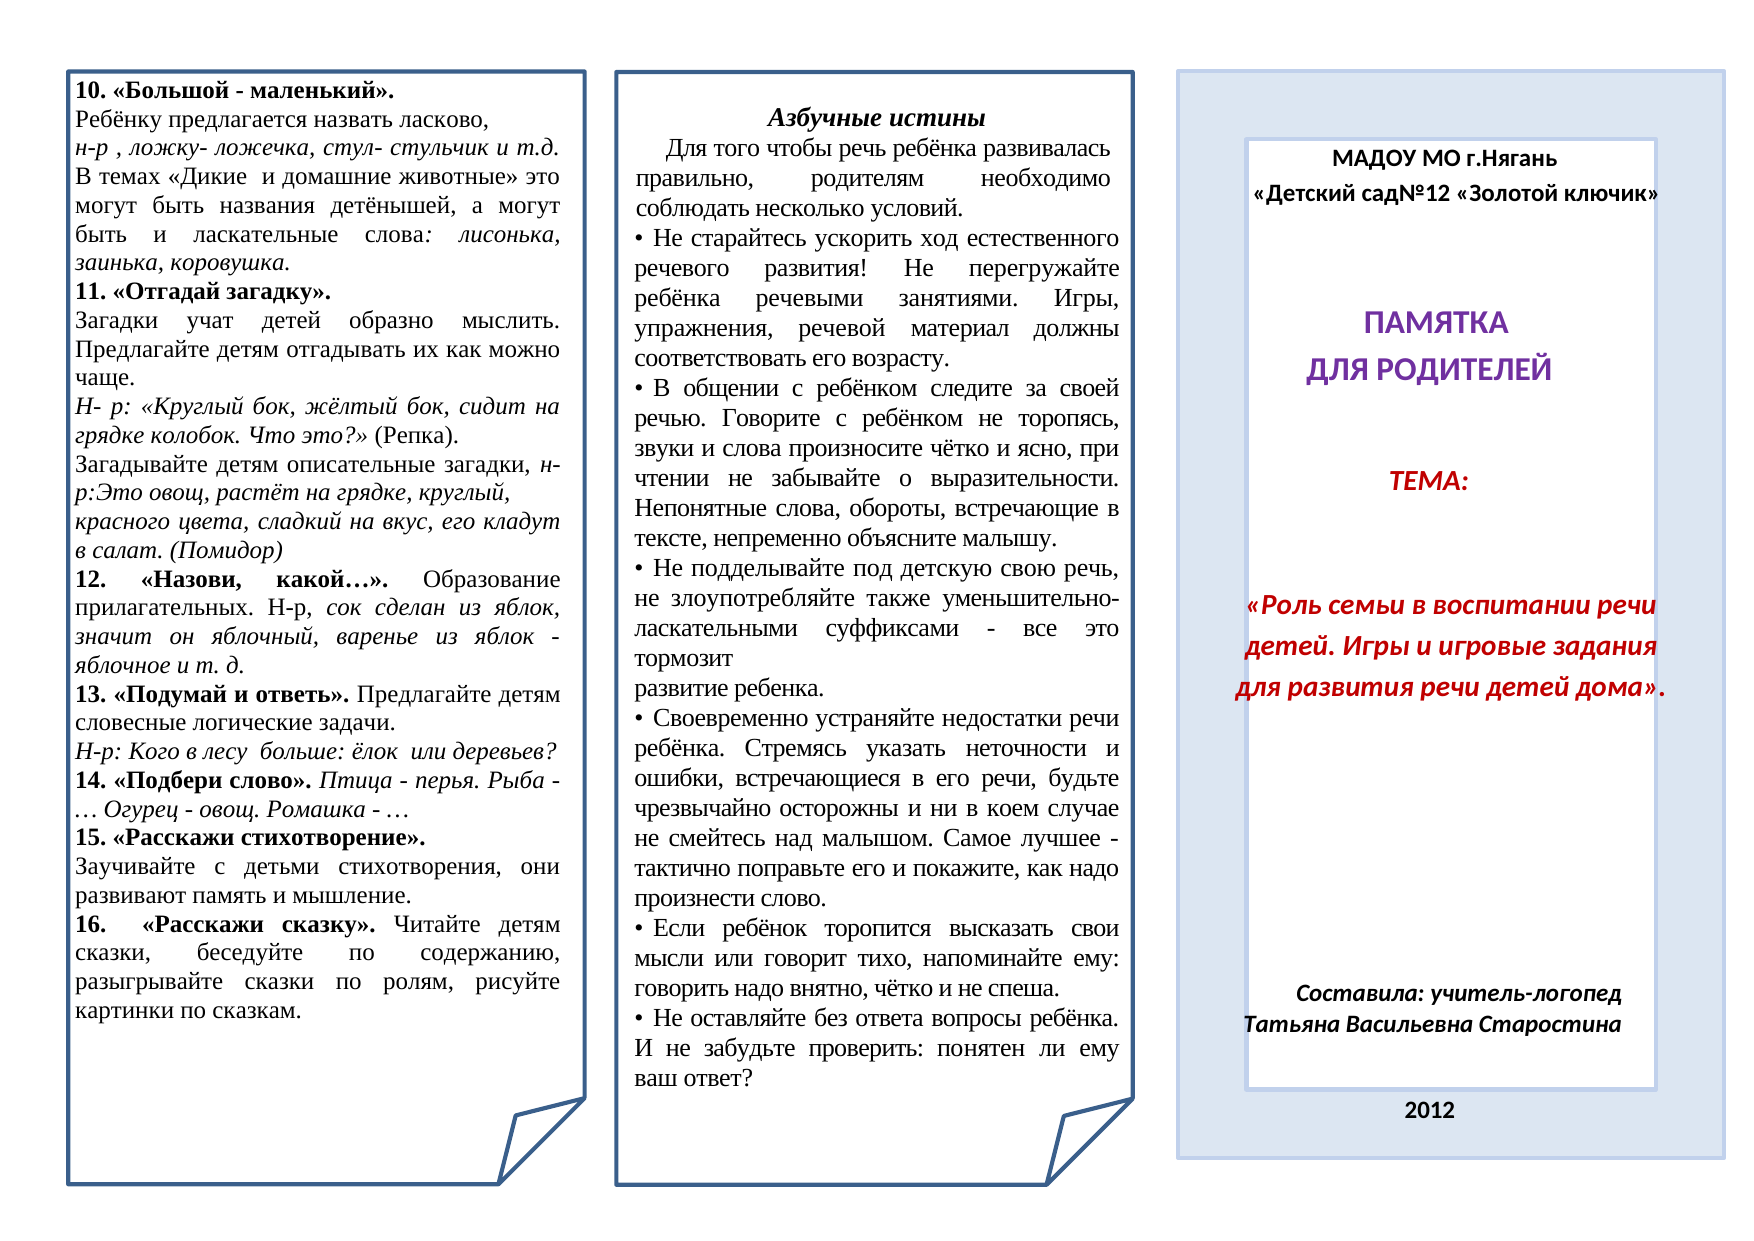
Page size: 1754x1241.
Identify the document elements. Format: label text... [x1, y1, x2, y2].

text Н-р: Кого в лесу больше: ёлок или деревьев? [75, 736, 560, 765]
text ДЛЯ РОДИТЕЛЕЙ [1193, 348, 1679, 388]
text 11. «Отгадай загадку». [75, 276, 560, 305]
text 2012 [1193, 1094, 1622, 1125]
list Не оставляйте без ответа вопросы ребёнка. И не забудьте проверить: понятен ли ему ваш ответ? [634, 1002, 1119, 1092]
text Составила: учитель-логопед [1193, 977, 1622, 1008]
text 10. «Большой - маленький». [75, 75, 560, 104]
text 15. «Расскажи стихотворение». [75, 822, 560, 851]
text Ребёнку предлагается назвать ласково, [75, 104, 560, 132]
text Н- р: «Круглый бок, жёлтый бок, сидит на грядке колобок. Что это?» (Репка). [75, 391, 560, 449]
text «Детский сад№12 «Золотой ключик» [1223, 178, 1679, 208]
text н-р , ложку- ложечка, стул- стульчик и т.д. В темах «Дикие и домашние животные» это могут быть названия детёнышей, а могут быть и ласкательные слова: лисонька, заинька, коровушка. [75, 132, 560, 276]
text 14. «Подбери слово». Птица - перья. Рыба - … Огурец - овощ. Ромашка - … [75, 765, 560, 822]
text 12. «Назови, какой…». Образование прилагательных. Н-р, сок сделан из яблок, значит он яблочный, варенье из яблок - яблочное и т. д. [75, 564, 560, 679]
text красного цвета, сладкий на вкус, его кладут в салат. (Помидор) [75, 506, 560, 564]
list В общении с ребёнком следите за своей речью. Говорите с ребёнком не торопясь, звуки и слова произносите чётко и ясно, при чтении не забывайте о выразительности. Непонятные слова, обороты, встречающие в тексте, непременно объясните малышу. [634, 372, 1119, 552]
text ПАМЯТКА [1193, 301, 1679, 342]
list Если ребёнок торопится высказать свои мысли или говорит тихо, напоминайте ему: говорить надо внятно, чётко и не спеша. [634, 912, 1119, 1002]
list Не подделывайте под детскую свою речь, не злоупотребляйте также уменьшительно-ласкательными суффиксами - все это тормозит развитие ребенка. [634, 552, 1119, 702]
text Азбучные истины [634, 101, 1119, 132]
text ТЕМА: [1223, 462, 1679, 498]
text МАДОУ МО г.Нягань [1223, 143, 1637, 173]
list Своевременно устраняйте недостатки речи ребёнка. Стремясь указать неточности и ошибки, встречающиеся в его речи, будьте чрезвычайно осторожны и ни в коем случае не смейтесь над малышом. Самое лучшее -тактично поправьте его и покажите, как надо произнести слово. [634, 702, 1119, 912]
text Заучивайте с детьми стихотворения, они развивают память и мышление. [75, 851, 560, 909]
text Татьяна Васильевна Старостина [1193, 1008, 1622, 1038]
text Загадывайте детям описательные загадки, н-р:Это овощ, растёт на грядке, круглый, [75, 449, 560, 506]
text 13. «Подумай и ответь». Предлагайте детям словесные логические задачи. [75, 679, 560, 736]
text Загадки учат детей образно мыслить. Предлагайте детям отгадывать их как можно чаще. [75, 305, 560, 391]
text Для того чтобы речь ребёнка развивалась правильно, родителям необходимо соблюдать несколько условий. [636, 132, 1111, 222]
text 16. «Расскажи сказку». Читайте детям сказки, беседуйте по содержанию, разыгрывайте сказки по ролям, рисуйте картинки по сказкам. [75, 909, 560, 1024]
list Не старайтесь ускорить ход естественного речевого развития! Не перегружайте ребёнка речевыми занятиями. Игры, упражнения, речевой материал должны соответствовать его возрасту. [634, 222, 1119, 372]
text «Роль семьи в воспитании речи детей. Игры и игровые задания для развития речи детей дома». [1223, 586, 1679, 704]
